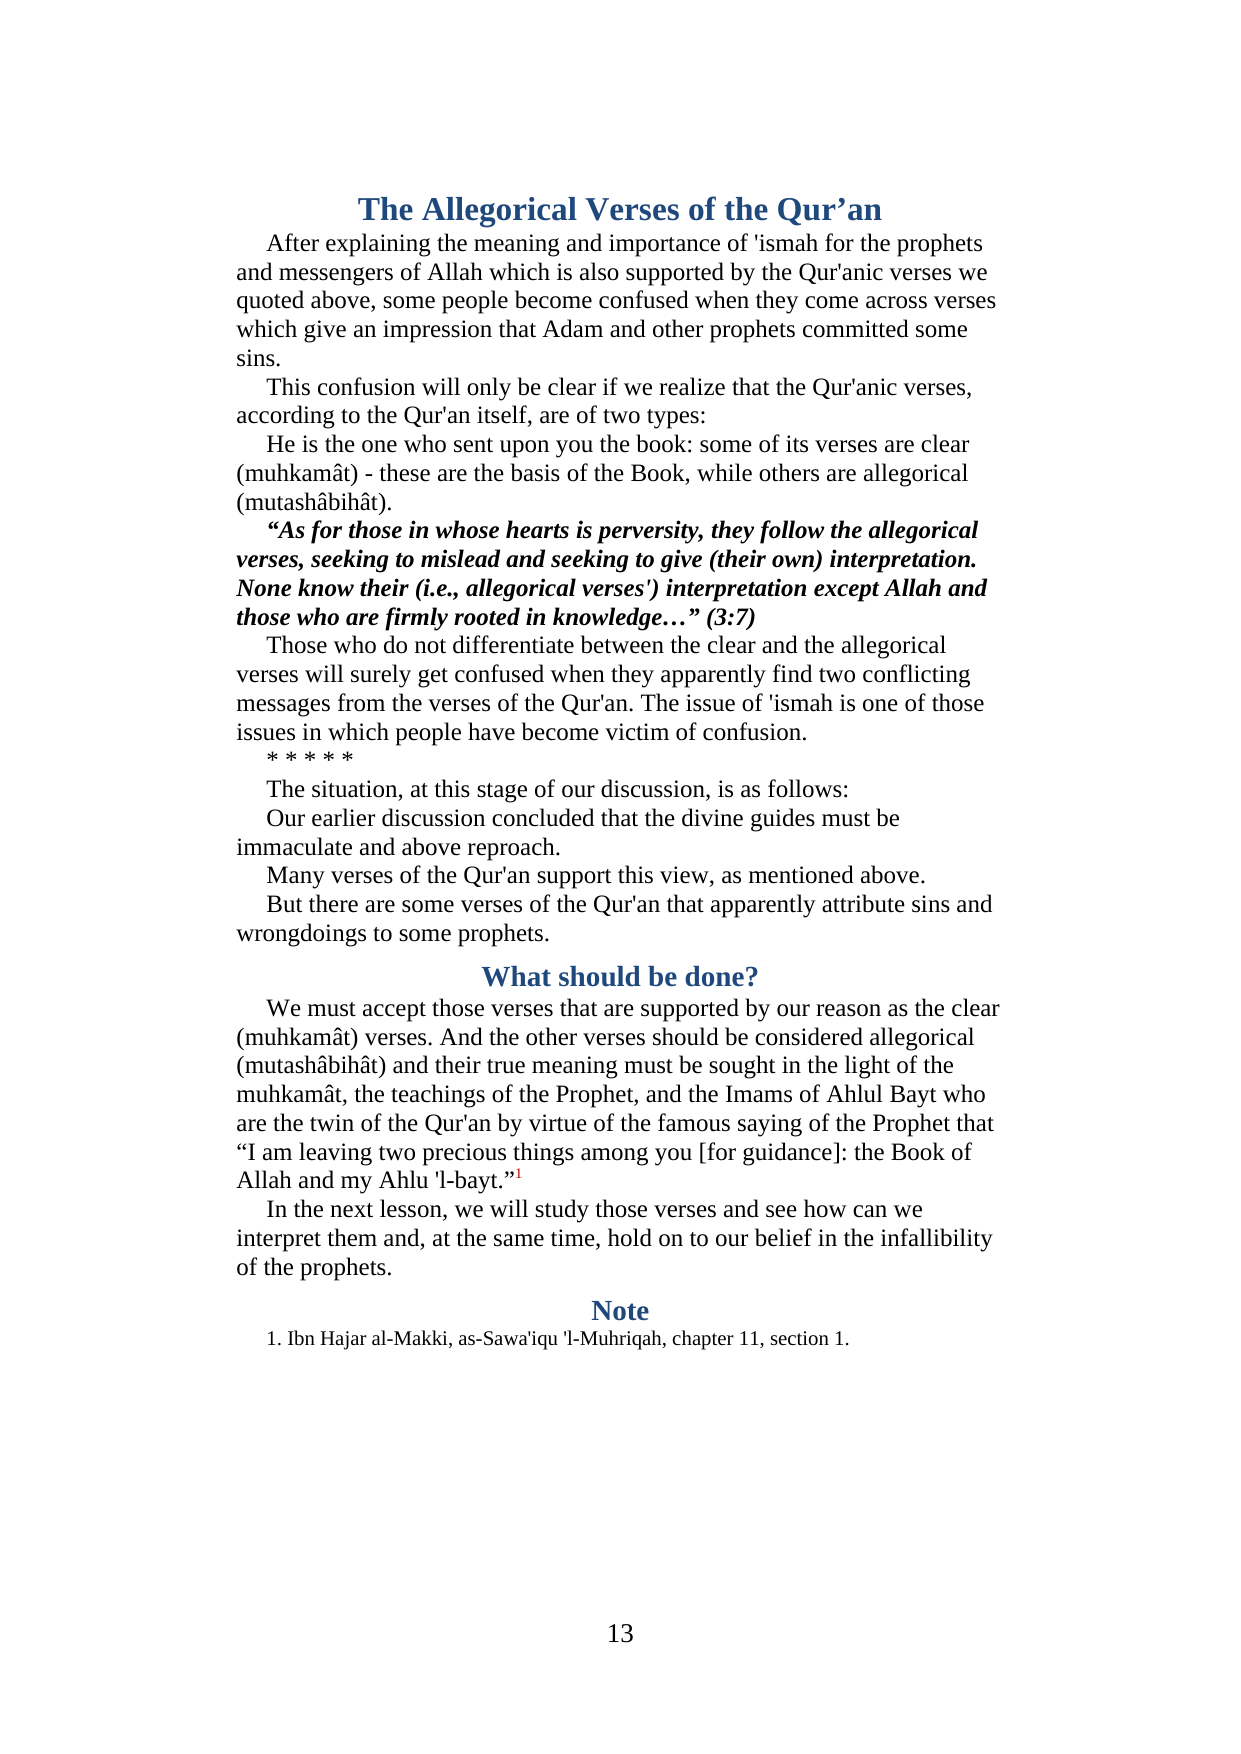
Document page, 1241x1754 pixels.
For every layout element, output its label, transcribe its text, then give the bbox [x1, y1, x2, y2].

subtitle Note [236, 1293, 1004, 1326]
text Our earlier discussion concluded that the divine guides must be immaculate and above reproach. [236, 803, 1004, 861]
text We must accept those verses that are supported by our reason as the clear (muhkamât) verses. And the other verses should be considered allegorical (mutashâbihât) and their true meaning must be sought in the light of the muhkamât, the teachings of the Prophet, and the Imams of Ahlul Bayt who are the twin of the Qur'an by virtue of the famous saying of the Prophet that “I am leaving two precious things among you [for guidance]: the Book of Allah and my Ahlu 'l-bayt.”1 [236, 993, 1004, 1194]
text The situation, at this stage of our discussion, is as follows: [236, 774, 1004, 803]
text After explaining the meaning and importance of 'ismah for the prophets and messengers of Allah which is also supported by the Qur'anic verses we quoted above, some people become confused when they come across verses which give an impression that Adam and other prophets committed some sins. [236, 228, 1004, 372]
text Those who do not differentiate between the clear and the allegorical verses will surely get confused when they apparently find two conflicting messages from the verses of the Qur'an. The issue of 'ismah is one of those issues in which people have become victim of confusion. [236, 631, 1004, 746]
text * * * * * [236, 746, 1004, 774]
text “As for those in whose hearts is perversity, they follow the allegorical verses, seeking to mislead and seeking to give (their own) interpretation. None know their (i.e., allegorical verses') interpretation except Allah and those who are firmly rooted in knowledge…” (3:7) [236, 516, 1004, 631]
text This confusion will only be clear if we realize that the Qur'anic verses, according to the Qur'an itself, are of two types: [236, 372, 1004, 429]
subtitle The Allegorical Verses of the Qur’an [236, 190, 1004, 228]
text In the next lesson, we will study those verses and see how can we interpret them and, at the same time, hold on to our belief in the infallibility of the prophets. [236, 1194, 1004, 1280]
text 1. Ibn Hajar al-Makki, as-Sawa'iqu 'l-Muhriqah, chapter 11, section 1. [236, 1326, 1004, 1350]
text Many verses of the Qur'an support this view, as mentioned above. [236, 861, 1004, 889]
subtitle What should be done? [236, 959, 1004, 993]
text He is the one who sent upon you the book: some of its verses are clear (muhkamât) - these are the basis of the Book, while others are allegorical (mutashâbihât). [236, 429, 1004, 516]
text But there are some verses of the Qur'an that apparently attribute sins and wrongdoings to some prophets. [236, 889, 1004, 947]
